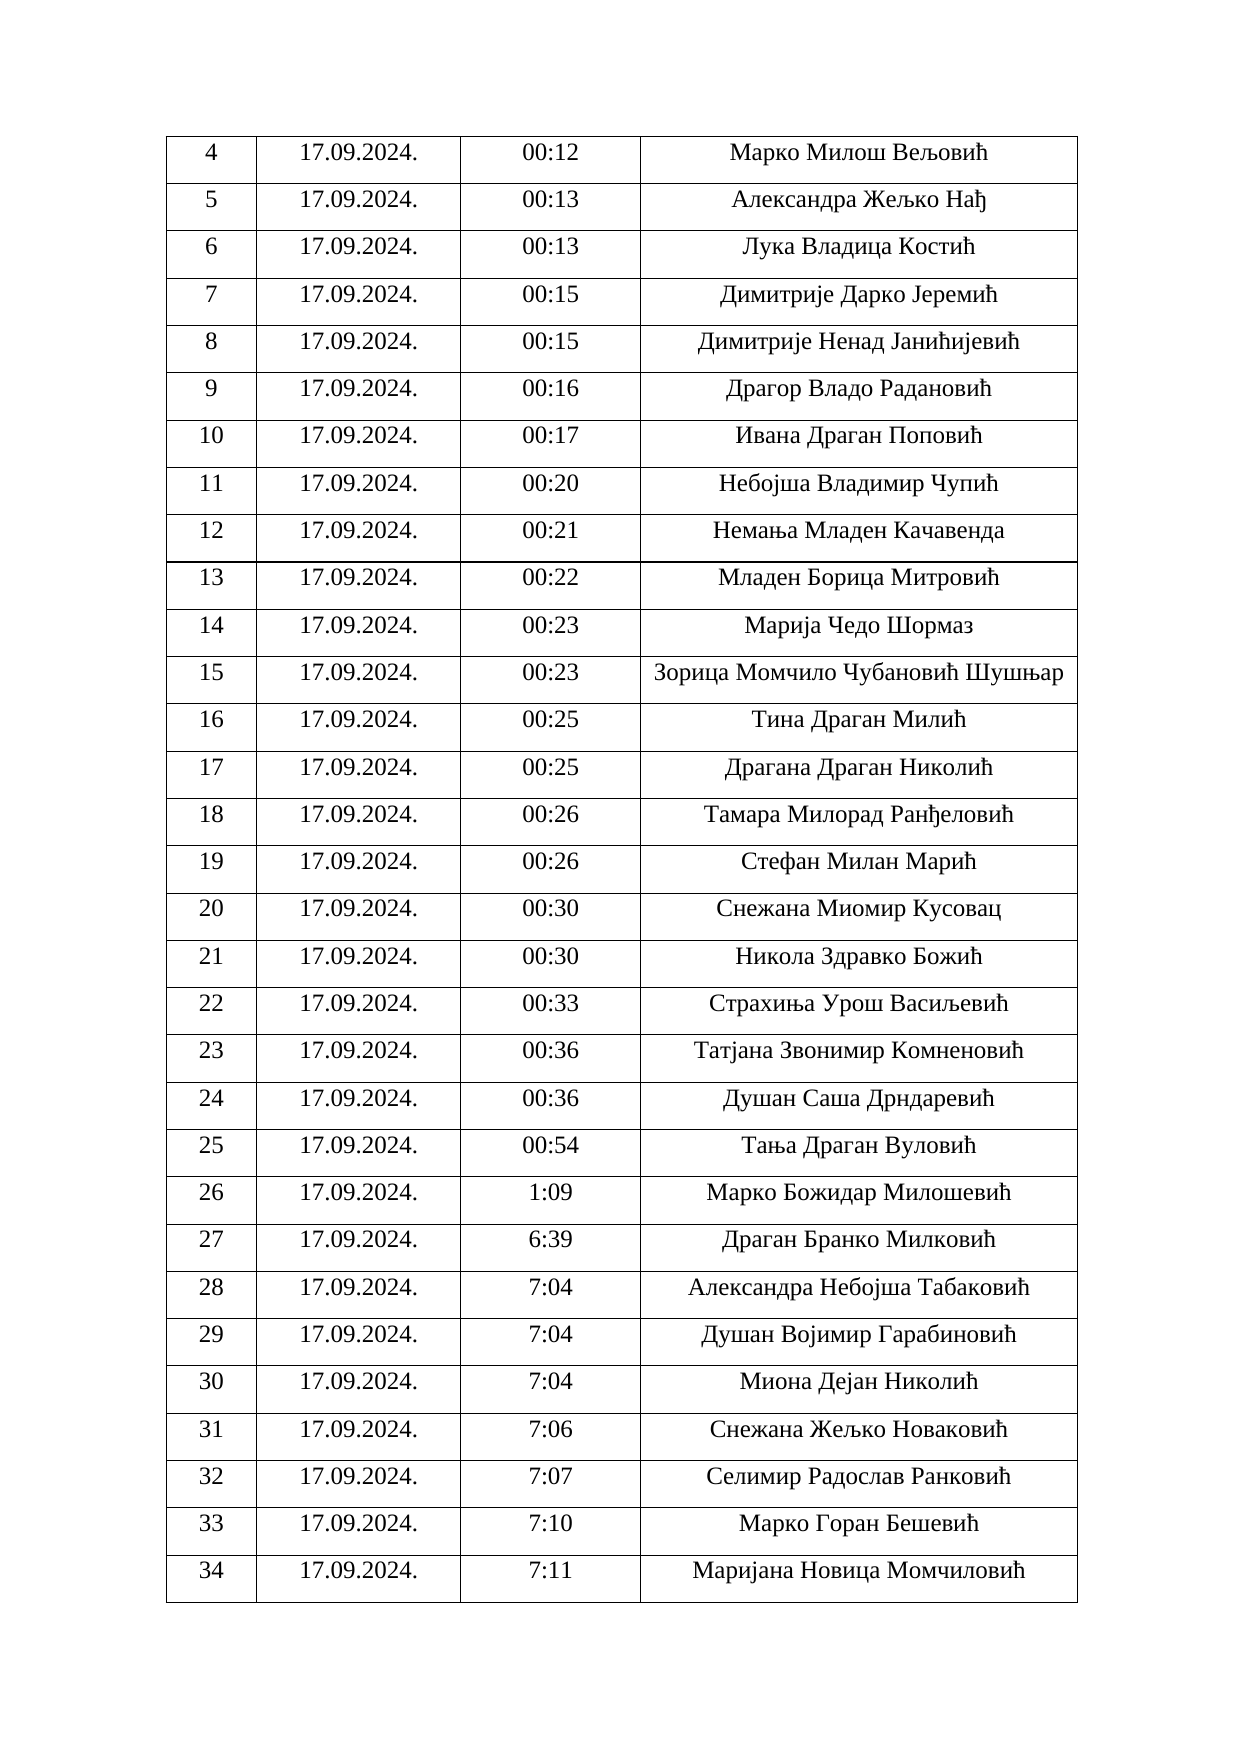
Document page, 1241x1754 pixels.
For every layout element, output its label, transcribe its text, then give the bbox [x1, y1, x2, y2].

table_cell 00:33 [461, 988, 640, 1034]
table_cell 17.09.2024. [257, 988, 460, 1034]
table_cell 00:36 [461, 1083, 640, 1129]
table_cell 00:23 [461, 657, 640, 703]
table_cell Марко Горан Бешевић [641, 1508, 1077, 1554]
table_cell 00:54 [461, 1130, 640, 1176]
table_cell Тамара Милорад Ранђеловић [641, 799, 1077, 845]
table_cell 26 [167, 1177, 256, 1223]
table_cell Душан Војимир Гарабиновић [641, 1319, 1077, 1365]
table_cell 31 [167, 1414, 256, 1460]
table_cell 00:15 [461, 279, 640, 325]
table_cell 00:25 [461, 752, 640, 798]
table_cell Миона Дејан Николић [641, 1366, 1077, 1413]
table_cell 00:36 [461, 1035, 640, 1082]
table_cell 17.09.2024. [257, 1414, 460, 1460]
table_cell Димитрије Дарко Јеремић [641, 279, 1077, 325]
table_cell 00:13 [461, 231, 640, 278]
table_cell 32 [167, 1461, 256, 1507]
table_cell Душан Саша Дрндаревић [641, 1083, 1077, 1129]
table_cell 00:21 [461, 515, 640, 561]
table_cell Тања Драган Вуловић [641, 1130, 1077, 1176]
table_cell 20 [167, 894, 256, 940]
table_cell 6:39 [461, 1225, 640, 1271]
table_cell Младен Борица Митровић [641, 563, 1077, 609]
table_cell Зорица Момчило Чубановић Шушњар [641, 657, 1077, 703]
table_cell Димитрије Ненад Јанићијевић [641, 326, 1077, 372]
table_cell 33 [167, 1508, 256, 1554]
table_cell 17.09.2024. [257, 326, 460, 372]
table_cell 23 [167, 1035, 256, 1082]
table_cell 00:23 [461, 610, 640, 656]
table_cell 00:26 [461, 799, 640, 845]
table_cell 4 [167, 137, 256, 183]
table_cell 17.09.2024. [257, 1130, 460, 1176]
table_cell Маријана Новица Момчиловић [641, 1556, 1077, 1602]
table_cell 17.09.2024. [257, 1508, 460, 1554]
table_cell Марија Чедо Шормаз [641, 610, 1077, 656]
table_cell 6 [167, 231, 256, 278]
table_cell Татјана Звонимир Комненовић [641, 1035, 1077, 1082]
table_cell Ивана Драган Поповић [641, 421, 1077, 467]
table_cell Александра Жељко Нађ [641, 184, 1077, 230]
table_cell 17.09.2024. [257, 704, 460, 751]
table_cell 14 [167, 610, 256, 656]
table_cell 8 [167, 326, 256, 372]
table_cell 34 [167, 1556, 256, 1602]
table_cell 25 [167, 1130, 256, 1176]
table_cell 17.09.2024. [257, 1366, 460, 1413]
table_cell Небојша Владимир Чупић [641, 468, 1077, 514]
table_cell 17.09.2024. [257, 1177, 460, 1223]
table_cell 17.09.2024. [257, 610, 460, 656]
table_cell Стефан Милан Марић [641, 846, 1077, 892]
table_cell 21 [167, 941, 256, 987]
table_cell 7:11 [461, 1556, 640, 1602]
table_cell 17 [167, 752, 256, 798]
table_cell 00:12 [461, 137, 640, 183]
table_cell 17.09.2024. [257, 137, 460, 183]
table_cell 17.09.2024. [257, 941, 460, 987]
table_cell 00:25 [461, 704, 640, 751]
table_cell 17.09.2024. [257, 184, 460, 230]
table_cell 17.09.2024. [257, 894, 460, 940]
table_cell 1:09 [461, 1177, 640, 1223]
table_cell 17.09.2024. [257, 1461, 460, 1507]
table_cell 00:20 [461, 468, 640, 514]
table_cell 17.09.2024. [257, 468, 460, 514]
table_cell 00:16 [461, 373, 640, 419]
table_cell Лука Владица Костић [641, 231, 1077, 278]
table_cell 7:04 [461, 1366, 640, 1413]
table_cell 17.09.2024. [257, 1556, 460, 1602]
table_cell 17.09.2024. [257, 563, 460, 609]
table_cell 7:06 [461, 1414, 640, 1460]
table_cell 7:07 [461, 1461, 640, 1507]
table_cell Снежана Жељко Новаковић [641, 1414, 1077, 1460]
table_cell 29 [167, 1319, 256, 1365]
table_cell 17.09.2024. [257, 1225, 460, 1271]
table_cell Селимир Радослав Ранковић [641, 1461, 1077, 1507]
table_cell 19 [167, 846, 256, 892]
table_cell Александра Небојша Табаковић [641, 1272, 1077, 1318]
table_cell Марко Божидар Милошевић [641, 1177, 1077, 1223]
table_cell 00:30 [461, 941, 640, 987]
table_cell 7:04 [461, 1319, 640, 1365]
table_cell Драгана Драган Николић [641, 752, 1077, 798]
table_cell 00:15 [461, 326, 640, 372]
table_cell Страхиња Урош Васиљевић [641, 988, 1077, 1034]
table_cell 13 [167, 563, 256, 609]
table_cell 17.09.2024. [257, 1083, 460, 1129]
table_cell 5 [167, 184, 256, 230]
table_cell Тина Драган Милић [641, 704, 1077, 751]
table_cell 17.09.2024. [257, 231, 460, 278]
table_cell Снежана Миомир Кусовац [641, 894, 1077, 940]
table_cell 17.09.2024. [257, 515, 460, 561]
table_cell 00:17 [461, 421, 640, 467]
table_cell 24 [167, 1083, 256, 1129]
table_cell 7:10 [461, 1508, 640, 1554]
table_cell 27 [167, 1225, 256, 1271]
table_cell Немања Младен Качавенда [641, 515, 1077, 561]
table_cell 11 [167, 468, 256, 514]
table_cell 17.09.2024. [257, 421, 460, 467]
table_cell 28 [167, 1272, 256, 1318]
table_cell 17.09.2024. [257, 1319, 460, 1365]
table_cell 00:30 [461, 894, 640, 940]
table_cell 17.09.2024. [257, 657, 460, 703]
table_cell Драгор Владо Радановић [641, 373, 1077, 419]
table_cell 15 [167, 657, 256, 703]
table_cell 7 [167, 279, 256, 325]
table_cell 16 [167, 704, 256, 751]
table_cell 17.09.2024. [257, 846, 460, 892]
table_cell Марко Милош Вељовић [641, 137, 1077, 183]
table_cell 18 [167, 799, 256, 845]
table_cell 10 [167, 421, 256, 467]
table_cell 12 [167, 515, 256, 561]
table_cell 17.09.2024. [257, 752, 460, 798]
table_cell 7:04 [461, 1272, 640, 1318]
table_cell Никола Здравко Божић [641, 941, 1077, 987]
table_cell 17.09.2024. [257, 1035, 460, 1082]
table_cell 30 [167, 1366, 256, 1413]
table_cell 9 [167, 373, 256, 419]
table_cell 22 [167, 988, 256, 1034]
table_cell 00:22 [461, 563, 640, 609]
table_cell 17.09.2024. [257, 1272, 460, 1318]
table_cell Драган Бранко Милковић [641, 1225, 1077, 1271]
table_cell 17.09.2024. [257, 799, 460, 845]
table_cell 00:13 [461, 184, 640, 230]
table_cell 17.09.2024. [257, 373, 460, 419]
table_cell 17.09.2024. [257, 279, 460, 325]
table_cell 00:26 [461, 846, 640, 892]
